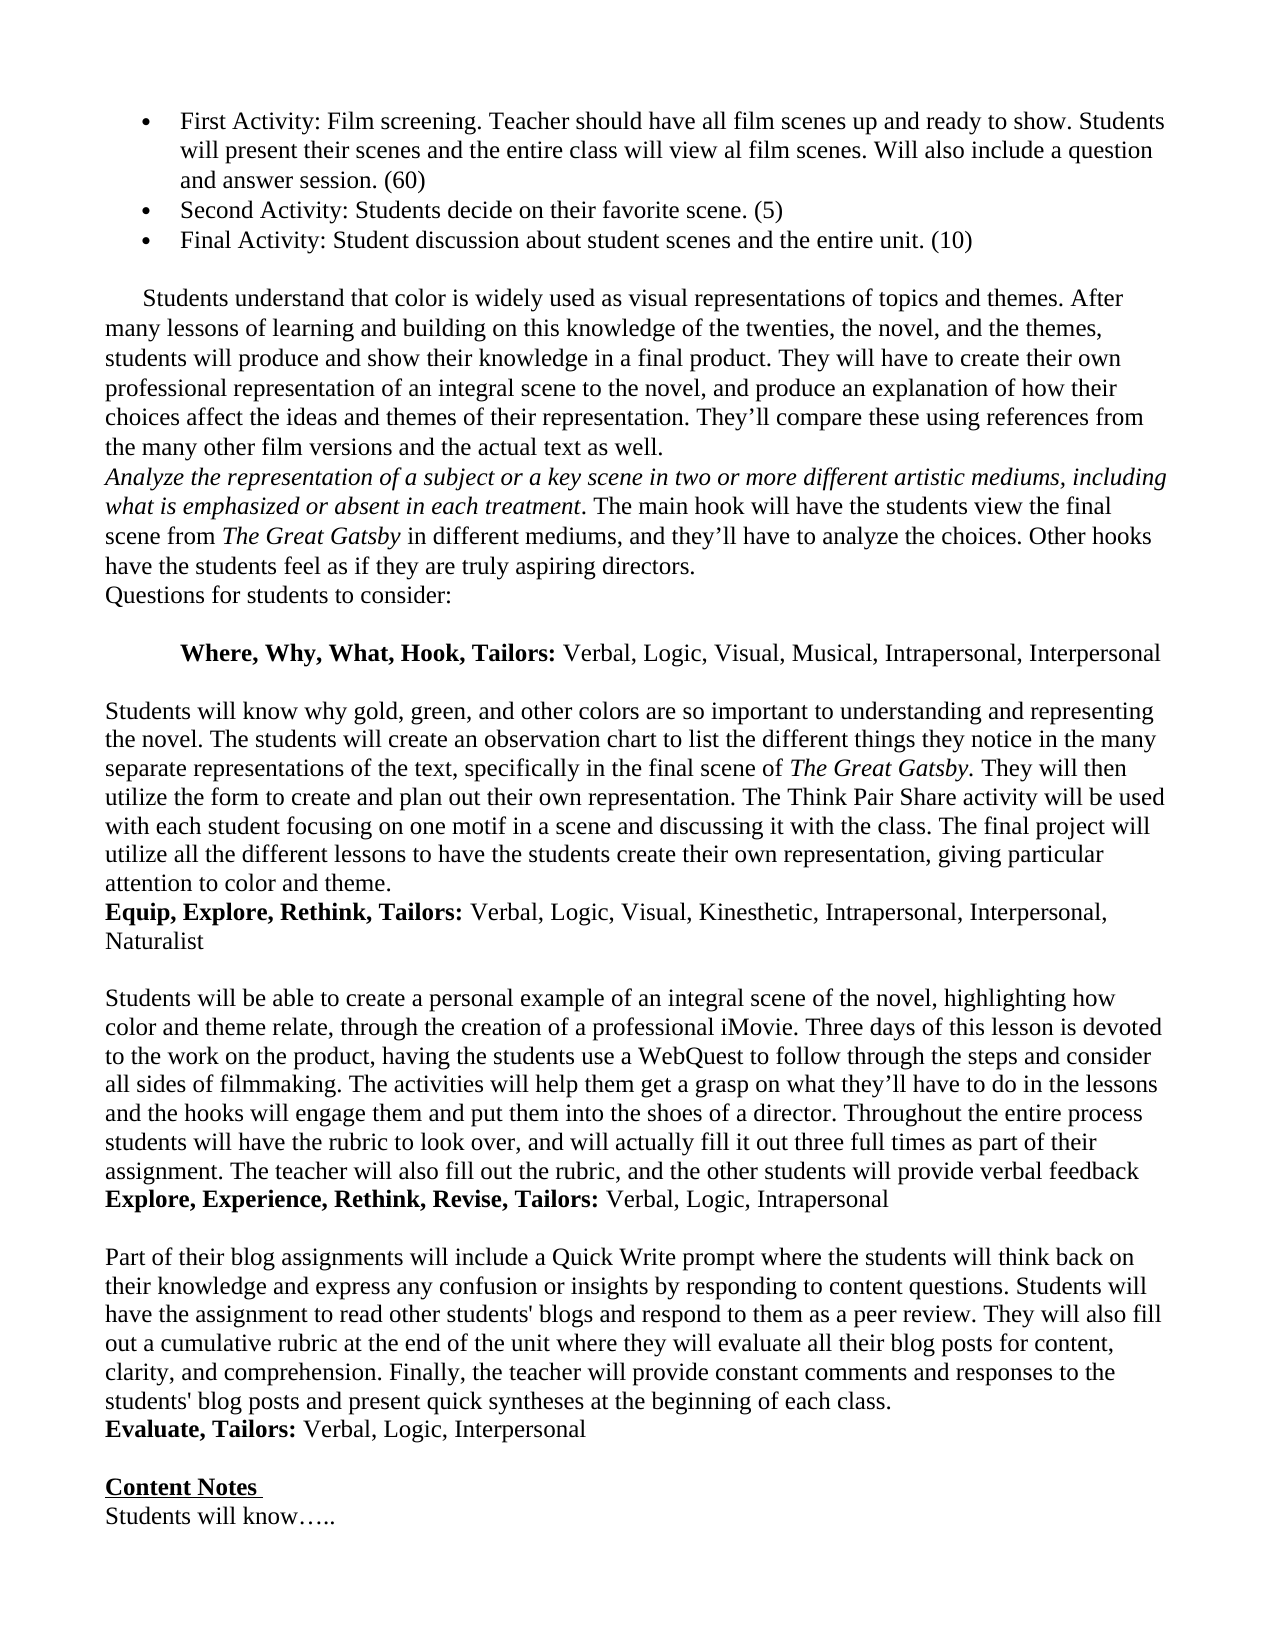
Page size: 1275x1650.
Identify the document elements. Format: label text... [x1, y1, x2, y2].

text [105, 638, 1170, 1529]
list Final Activity: Student discussion about student scenes and the entire unit. (10) [142, 224, 1170, 253]
text Students understand that color is widely used as visual representations of topics and themes. After many lessons of learning and building on this knowledge of the twenties, the novel, and the themes, students will produce and show their knowledge in a final product. They will have to create their own professional representation of an integral scene to the novel, and produce an explanation of how their choices affect the ideas and themes of their representation. They’ll compare these using references from the many other film versions and the actual text as well. Analyze the representation of a subject or a key scene in two or more different artistic mediums, including what is emphasized or absent in each treatment. The main hook will have the students view the final scene from The Great Gatsby in different mediums, and they’ll have to analyze the choices. Other hooks have the students feel as if they are truly aspiring directors. Questions for students to consider: [105, 283, 1170, 609]
list First Activity: Film screening. Teacher should have all film scenes up and ready to show. Students will present their scenes and the entire class will view al film scenes. Will also include a question and answer session. (60) [142, 105, 1170, 194]
list Second Activity: Students decide on their favorite scene. (5) [142, 194, 1170, 224]
